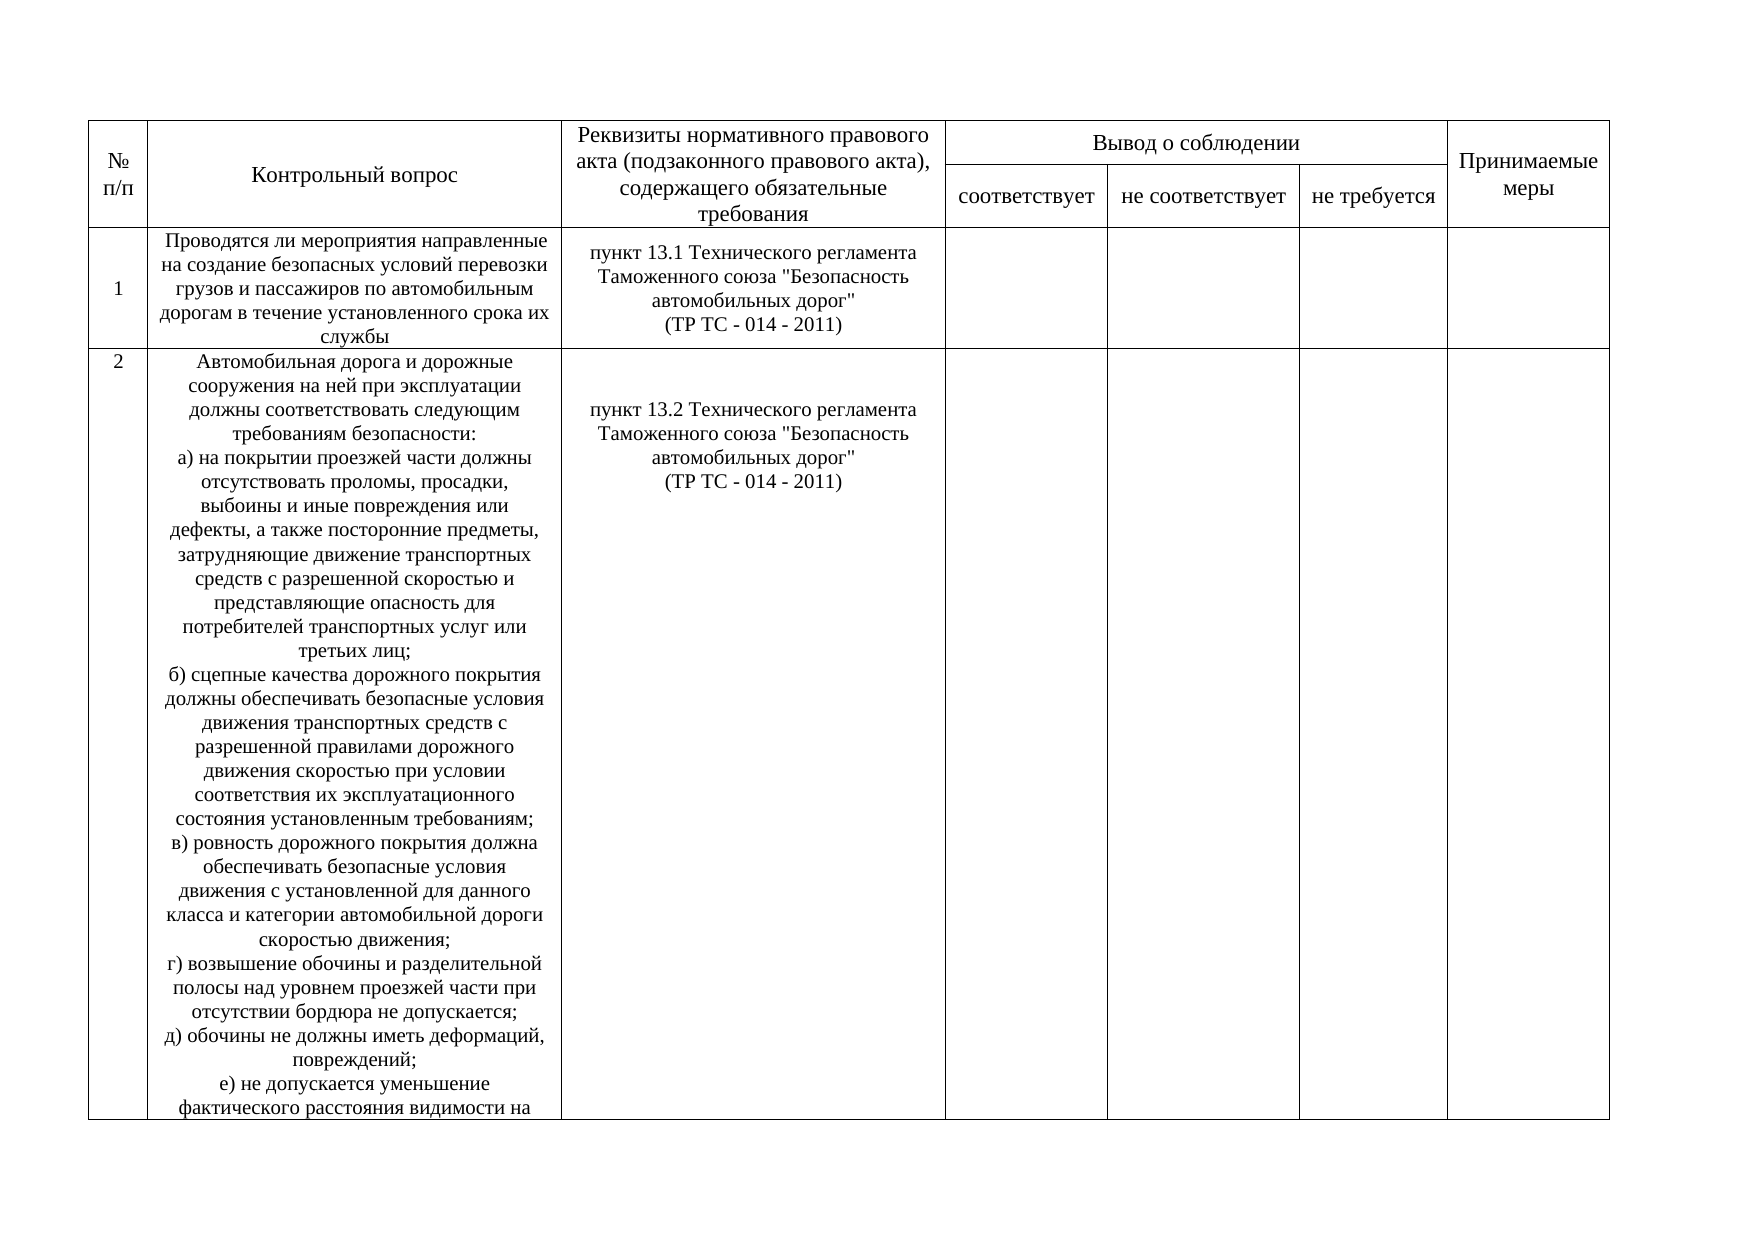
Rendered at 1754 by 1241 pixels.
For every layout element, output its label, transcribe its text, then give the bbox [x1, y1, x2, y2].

table_cell [946, 228, 1107, 348]
table_cell [1448, 349, 1609, 1119]
table_cell [1108, 349, 1299, 1119]
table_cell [148, 349, 561, 1119]
table_cell соответствует [946, 165, 1107, 227]
table_cell не соответствует [1108, 165, 1299, 227]
table_header № п/п [89, 121, 147, 227]
table_cell [946, 349, 1107, 1119]
table_header Контрольный вопрос [148, 121, 561, 227]
table_header Вывод о соблюдении [946, 121, 1447, 164]
table_header Реквизиты нормативного правового акта (подзаконного правового акта), содержащего обязательные требования [562, 121, 945, 227]
table_cell [1108, 228, 1299, 348]
table_cell [1300, 228, 1447, 348]
table_cell пункт 13.1 Технического регламента Таможенного союза "Безопасность автомобильных дорог" (ТР ТС - 014 - 2011) [562, 228, 945, 348]
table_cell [562, 349, 945, 1119]
table_cell [1448, 228, 1609, 348]
table_cell 2 [89, 349, 147, 1119]
table_cell не требуется [1300, 165, 1447, 227]
table_cell Проводятся ли мероприятия направленные на создание безопасных условий перевозки грузов и пассажиров по автомобильным дорогам в течение установленного срока их службы [148, 228, 561, 348]
table_cell [1300, 349, 1447, 1119]
table_cell 1 [89, 228, 147, 348]
table_header Принимаемые меры [1448, 121, 1609, 227]
